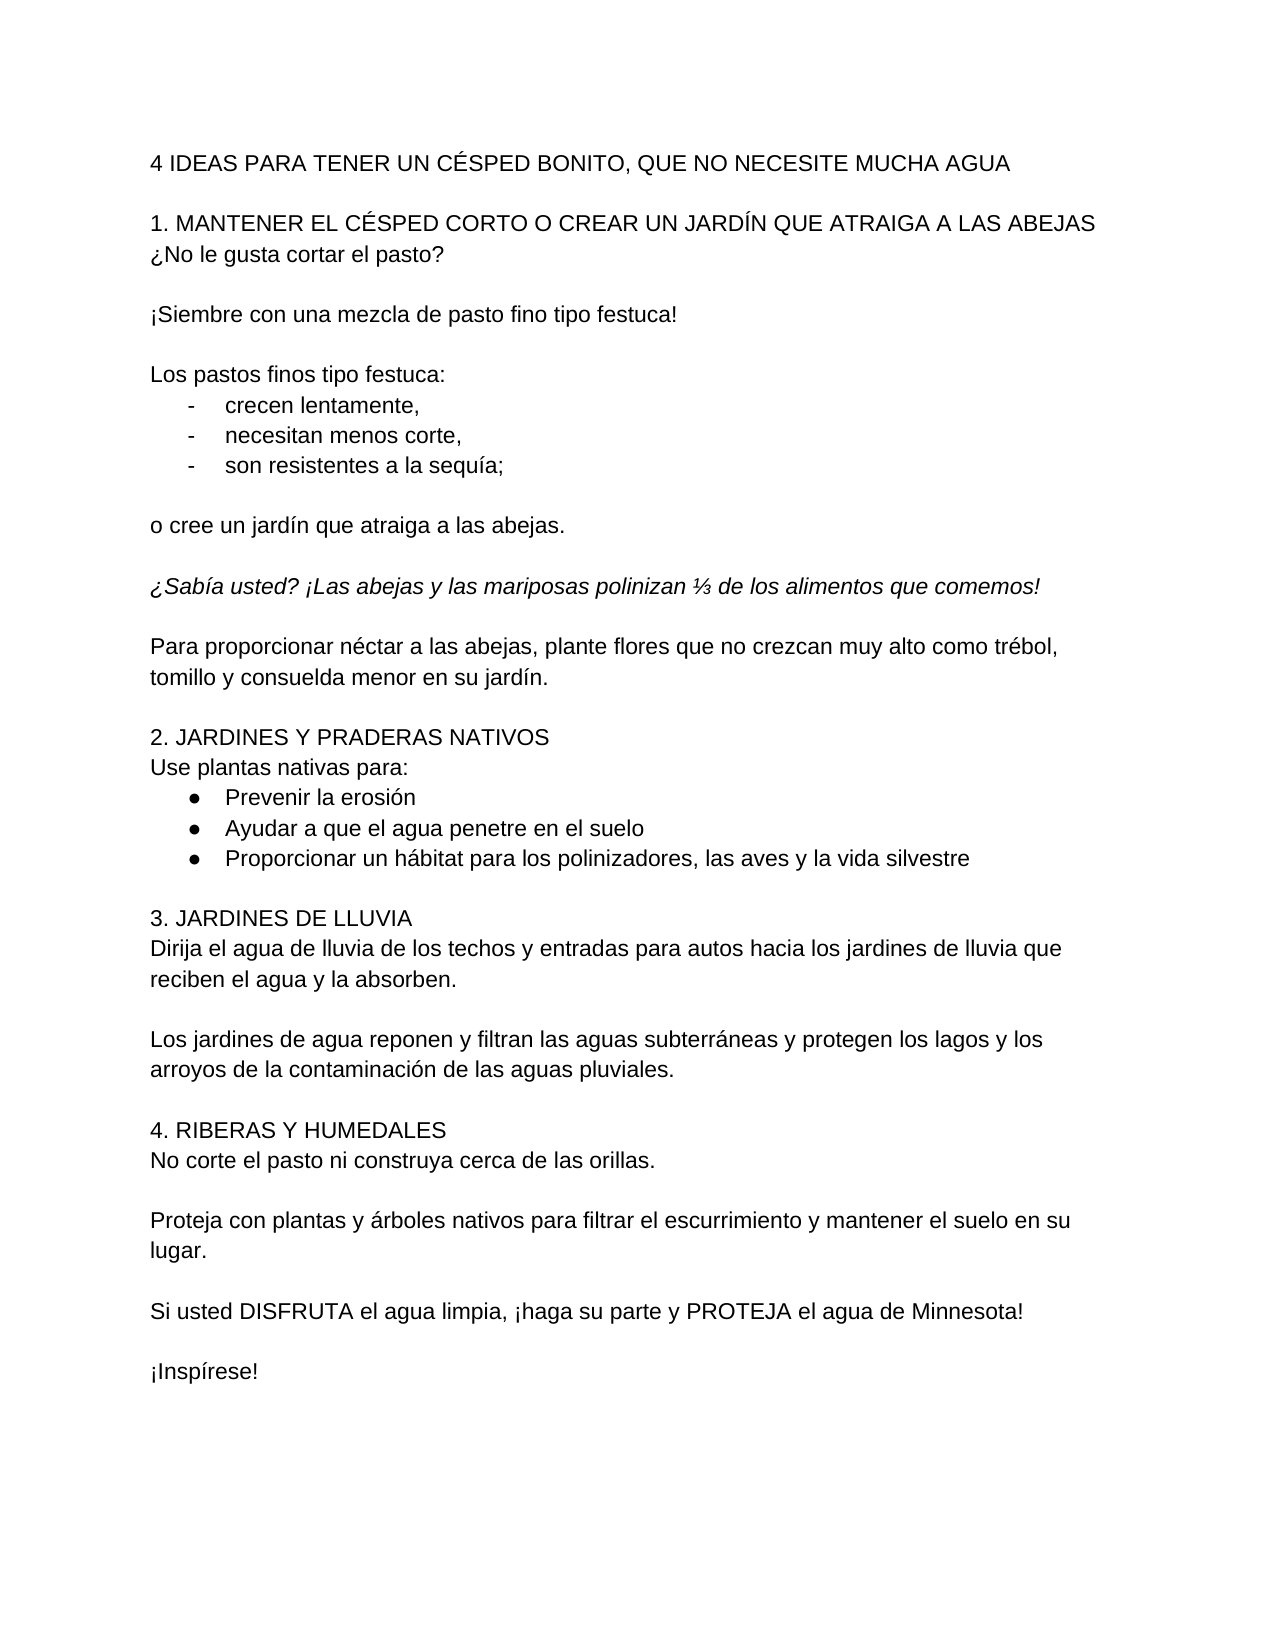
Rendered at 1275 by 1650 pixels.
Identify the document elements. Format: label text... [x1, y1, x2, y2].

list Ayudar a que el agua penetre en el suelo [187, 814, 1125, 841]
text No corte el pasto ni construya cerca de las orillas. [150, 1147, 1125, 1173]
text ¡Siembre con una mezcla de pasto fino tipo festuca! [150, 301, 1125, 327]
text Para proporcionar néctar a las abejas, plante flores que no crezcan muy alto como trébol, tomillo y consuelda menor en su jardín. [150, 633, 1125, 690]
text Los jardines de agua reponen y filtran las aguas subterráneas y protegen los lagos y los arroyos de la contaminación de las aguas pluviales. [150, 1026, 1125, 1083]
text Proteja con plantas y árboles nativos para filtrar el escurrimiento y mantener el suelo en su lugar. [150, 1207, 1125, 1264]
text Si usted DISFRUTA el agua limpia, ¡haga su parte y PROTEJA el agua de Minnesota! [150, 1298, 1125, 1324]
text ¿No le gusta cortar el pasto? [150, 241, 1125, 267]
text ¡Inspírese! [150, 1358, 1125, 1385]
text 4. RIBERAS Y HUMEDALES [150, 1117, 1125, 1143]
list Prevenir la erosión [187, 784, 1125, 811]
text 4 IDEAS PARA TENER UN CÉSPED BONITO, QUE NO NECESITE MUCHA AGUA [150, 150, 1125, 176]
text Use plantas nativas para: [150, 754, 1125, 781]
list crecen lentamente, [187, 392, 1125, 418]
text ¿Sabía usted? ¡Las abejas y las mariposas polinizan ⅓ de los alimentos que comemos! [150, 573, 1125, 599]
text Dirija el agua de lluvia de los techos y entradas para autos hacia los jardines de lluvia que reciben el agua y la absorben. [150, 935, 1125, 992]
text Los pastos finos tipo festuca: [150, 361, 1125, 388]
text o cree un jardín que atraiga a las abejas. [150, 512, 1125, 539]
list Proporcionar un hábitat para los polinizadores, las aves y la vida silvestre [187, 845, 1125, 871]
text 3. JARDINES DE LLUVIA [150, 905, 1125, 932]
list necesitan menos corte, [187, 422, 1125, 448]
text 2. JARDINES Y PRADERAS NATIVOS [150, 724, 1125, 750]
text 1. MANTENER EL CÉSPED CORTO O CREAR UN JARDÍN QUE ATRAIGA A LAS ABEJAS [150, 210, 1125, 237]
list son resistentes a la sequía; [187, 452, 1125, 478]
